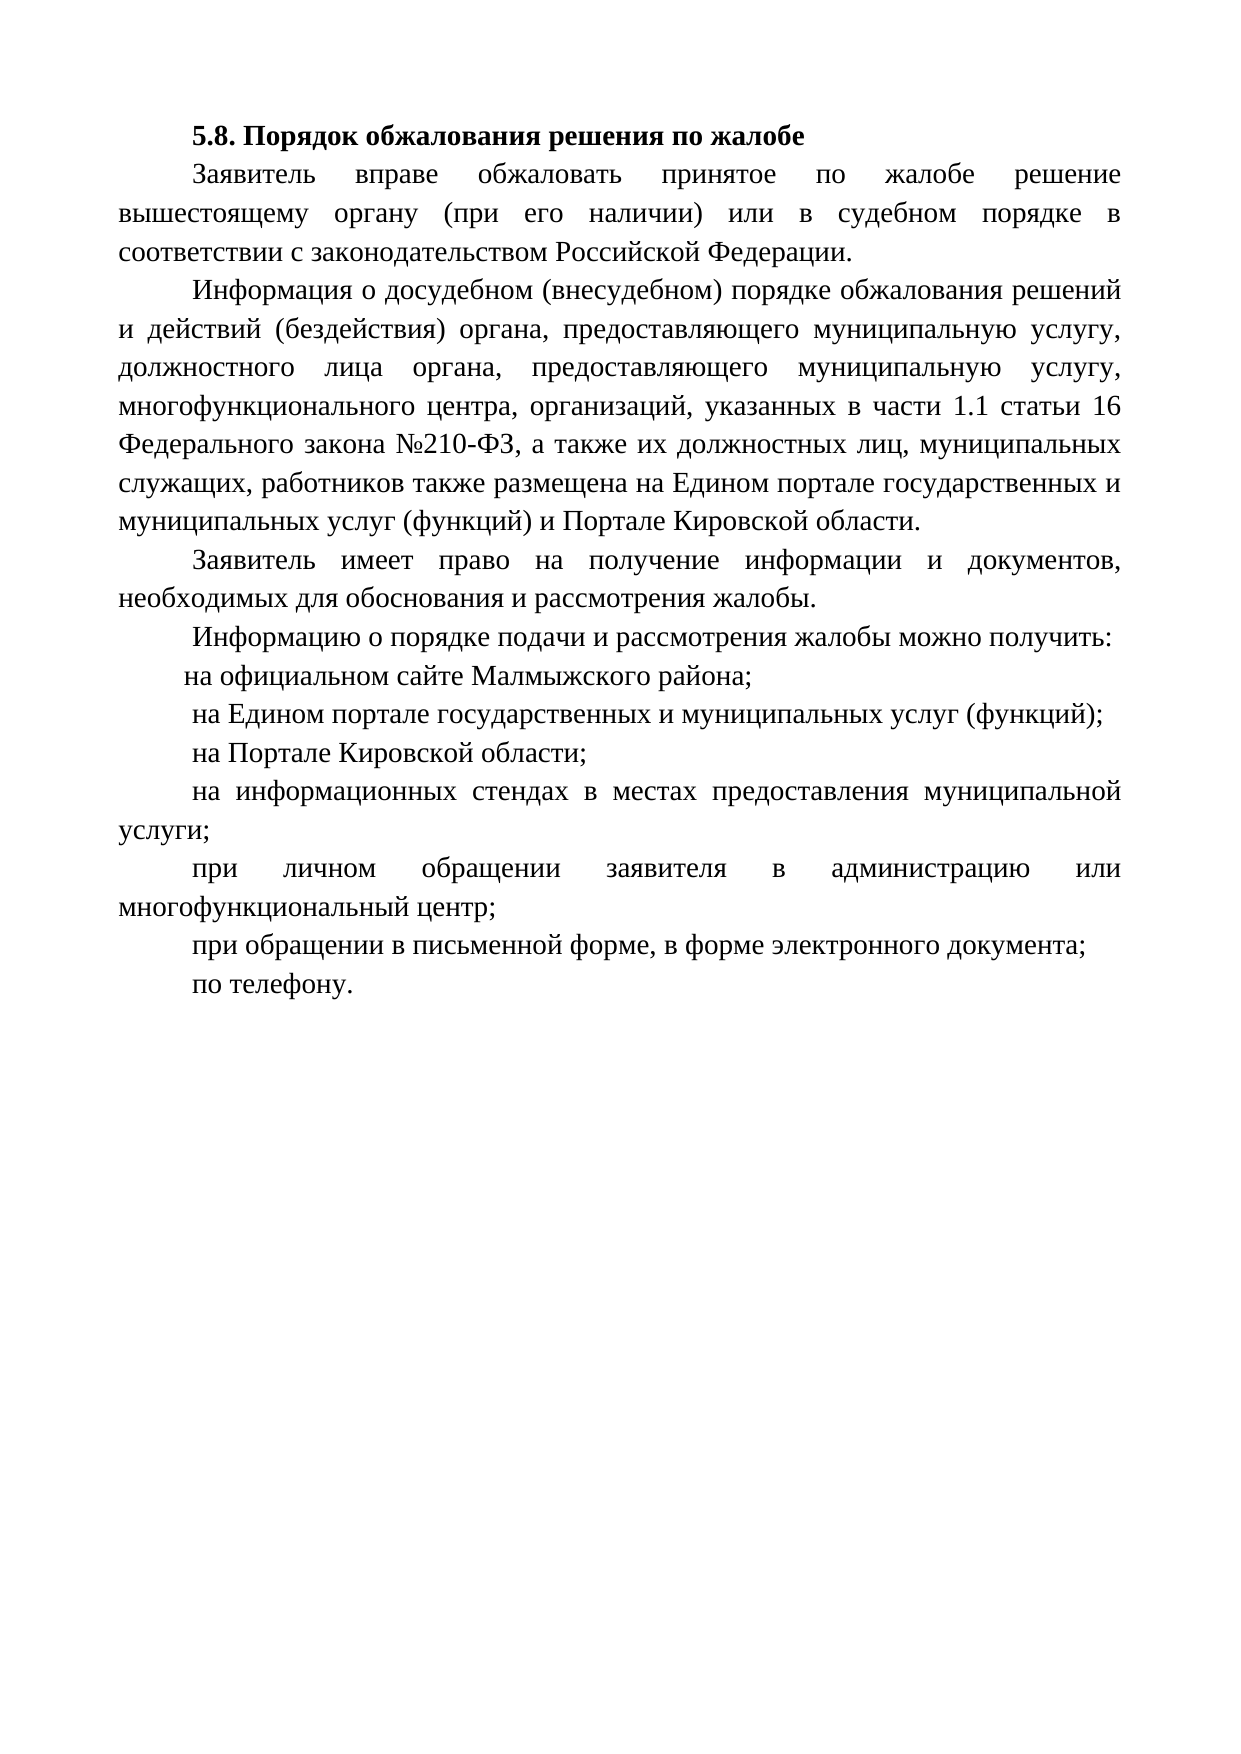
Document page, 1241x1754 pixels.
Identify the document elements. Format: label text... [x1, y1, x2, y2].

text Заявитель вправе обжаловать принятое по жалобе решение вышестоящему органу (при его наличии) или в судебном порядке в соответствии с законодательством Российской Федерации. [118, 157, 1122, 267]
text Заявитель имеет право на получение информации и документов, необходимых для обоснования и рассмотрения жалобы. [118, 542, 1122, 614]
text на Едином портале государственных и муниципальных услуг (функций); [118, 696, 1122, 730]
text при личном обращении заявителя в администрацию или многофункциональный центр; [118, 850, 1122, 922]
text на Портале Кировской области; [118, 735, 1122, 768]
text Информацию о порядке подачи и рассмотрения жалобы можно получить: [118, 619, 1122, 653]
text на официальном сайте Малмыжского района; [118, 658, 1122, 691]
text Информация о досудебном (внесудебном) порядке обжалования решений и действий (бездействия) органа, предоставляющего муниципальную услугу, должностного лица органа, предоставляющего муниципальную услугу, многофункционального центра, организаций, указанных в части 1.1 статьи 16 Федерального закона №210-ФЗ, а также их должностных лиц, муниципальных служащих, работников также размещена на Едином портале государственных и муниципальных услуг (функций) и Портале Кировской области. [118, 272, 1122, 537]
text по телефону. [118, 966, 1122, 999]
text при обращении в письменной форме, в форме электронного документа; [118, 927, 1122, 961]
text на информационных стендах в местах предоставления муниципальной услуги; [118, 773, 1122, 845]
text 5.8. Порядок обжалования решения по жалобе [118, 118, 1122, 152]
